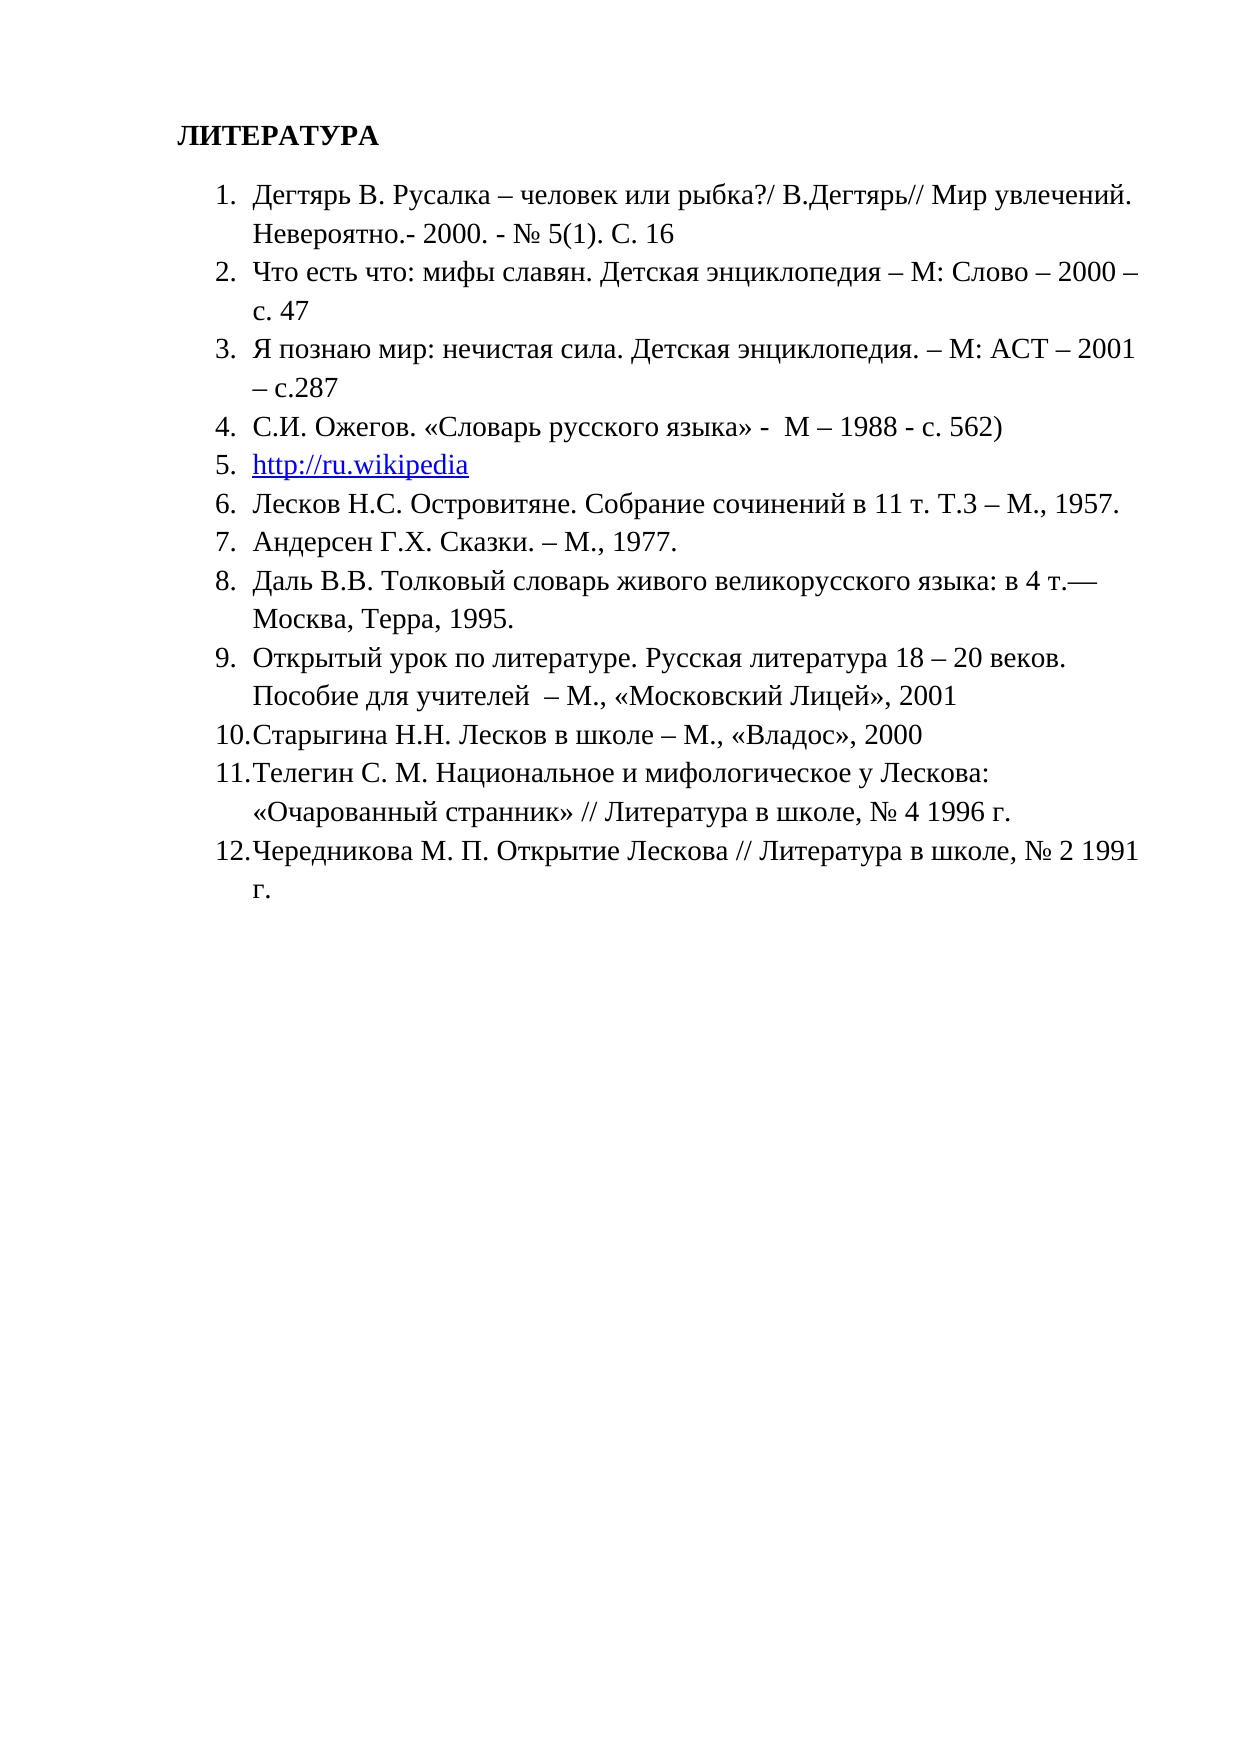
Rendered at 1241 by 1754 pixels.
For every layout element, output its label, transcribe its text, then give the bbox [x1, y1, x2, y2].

text ЛИТЕРАТУРА [177, 118, 1152, 152]
list Открытый урок по литературе. Русская литература 18 – 20 веков. Пособие для учителей – М., «Московский Лицей», 2001 [215, 640, 1152, 712]
list Я познаю мир: нечистая сила. Детская энциклопедия. – М: АСТ – 2001 – с.287 [215, 332, 1152, 404]
list С.И. Ожегов. «Словарь русского языка» - М – 1988 - с. 562) [215, 409, 1152, 442]
list Телегин С. М. Национальное и мифологическое у Лескова: «Очарованный странник» // Литература в школе, № 4 . [215, 756, 1152, 828]
list http://ru.wikipedia [215, 447, 1152, 481]
list Андерсен Г.Х. Сказки. – М., 1977. [215, 524, 1152, 558]
list Старыгина Н.Н. Лесков в школе – М., «Владос», 2000 [215, 717, 1152, 751]
list Чередникова М. П. Открытие Лескова // Литература в школе, № 2 . [215, 833, 1152, 905]
list Что есть что: мифы славян. Детская энциклопедия – М: Слово – 2000 – с. 47 [215, 254, 1152, 327]
list Дегтярь В. Русалка – человек или рыбка?/ В.Дегтярь// Мир увлечений. Невероятно.- 2000. - № 5(1). С. 16 [215, 177, 1152, 249]
list Даль В.В. Толковый словарь живого великорусского языка: в 4 т.— Москва, Терра, 1995. [215, 563, 1152, 635]
list Лесков Н.С. Островитяне. Собрание сочинений в 11 т. Т.3 – М., 1957. [215, 486, 1152, 519]
